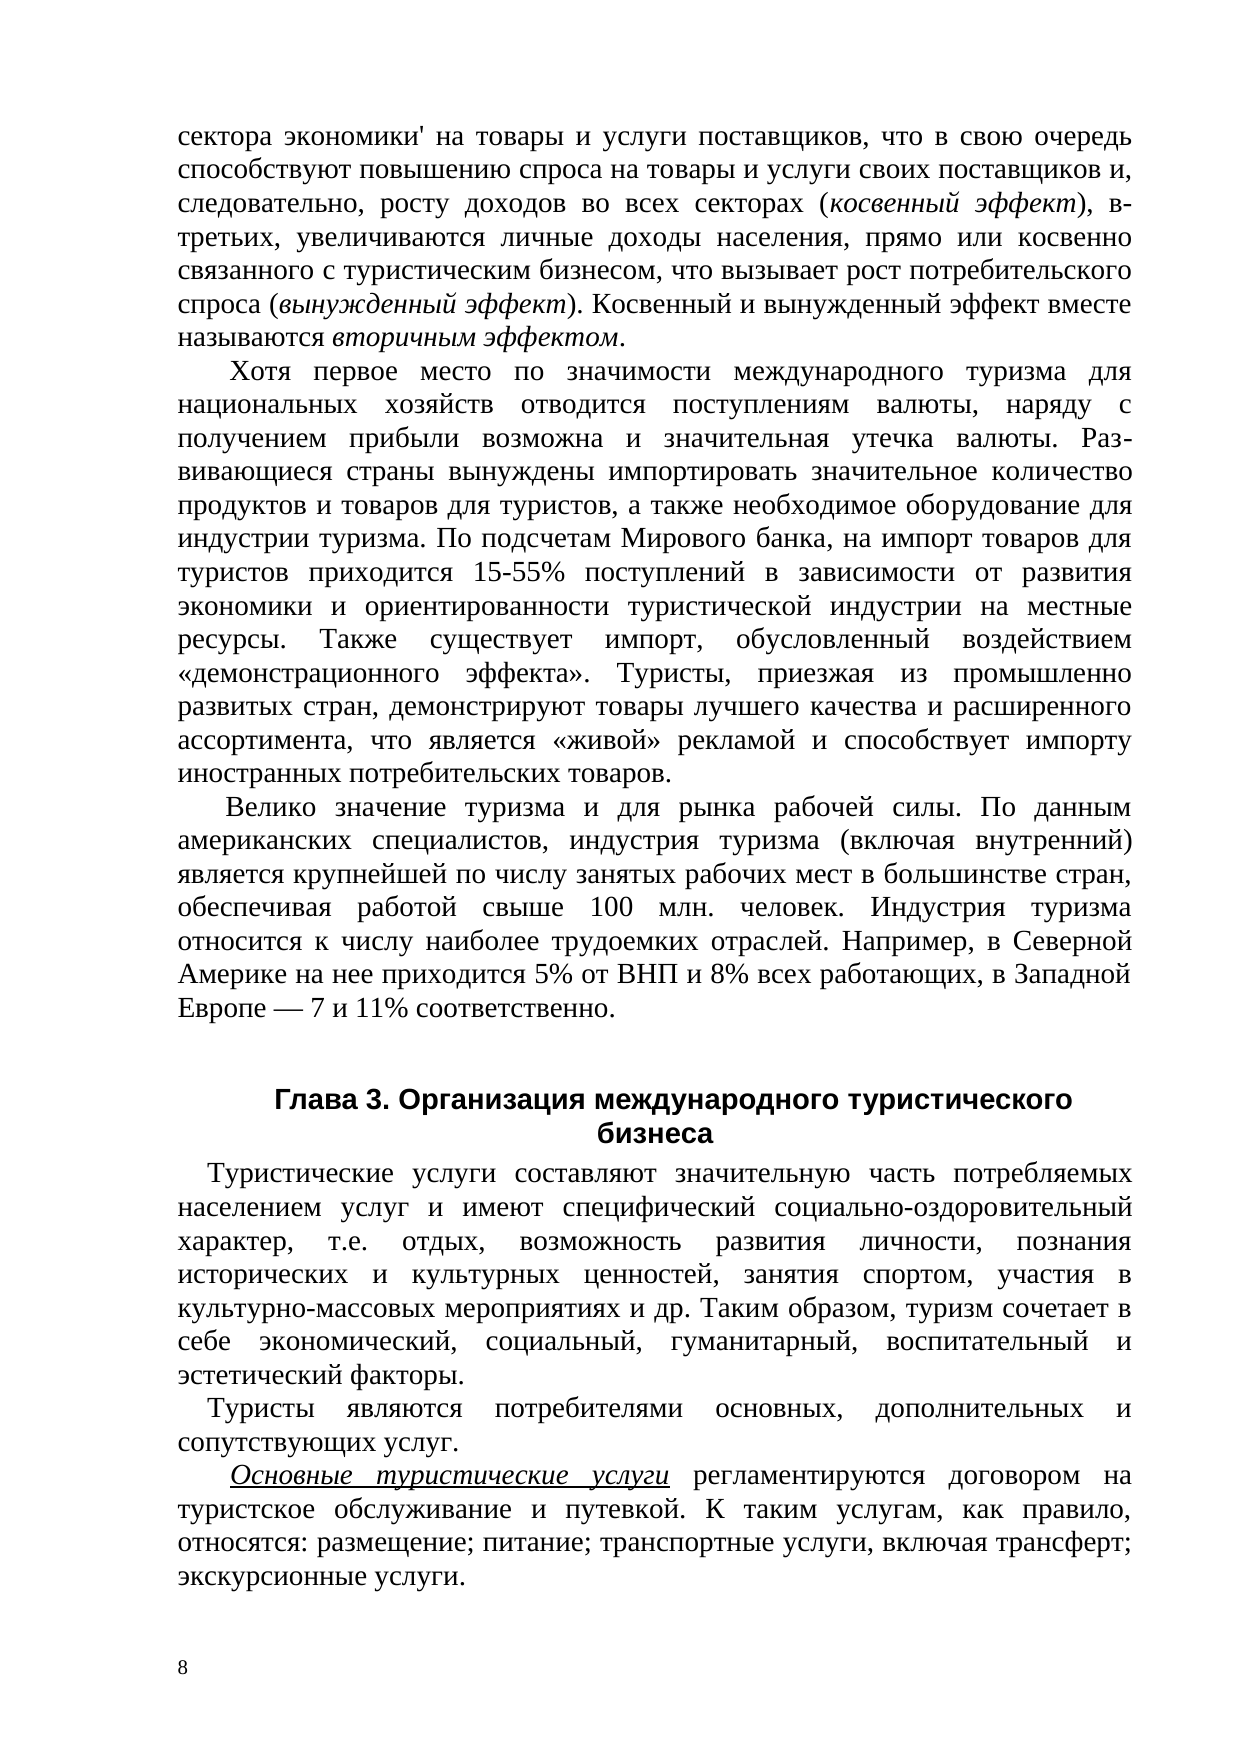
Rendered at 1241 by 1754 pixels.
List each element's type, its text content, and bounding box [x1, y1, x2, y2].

text Велико значение туризма и для рынка рабочей силы. По данным американских специалистов, индустрия туризма (включая внутренний) является крупнейшей по числу занятых рабочих мест в большинстве стран, обеспечивая работой свыше 100 млн. человек. Индустрия туризма относится к числу наиболее трудоемких отраслей. Например, в Северной Америке на нее приходится 5% от ВНП и 8% всех работающих, в Западной Европе — 7 и 11% соответственно. [177, 789, 1132, 1024]
text Основные туристические услуги регламентируются договором на туристское обслуживание и путевкой. К таким услугам, как правило, относятся: размещение; питание; транспортные услуги, включая трансферт; экскурсионные услуги. [177, 1457, 1132, 1592]
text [177, 118, 1132, 353]
subtitle Глава 3. Организация международного туристического бизнеса [177, 1082, 1132, 1149]
text Туристические услуги составляют значительную часть потребляемых населением услуг и имеют специфический социально-оздоровительный характер, т.е. отдых, возможность развития личности, познания исторических и культурных ценностей, занятия спортом, участия в культурно-массовых мероприятиях и др. Таким образом, туризм сочетает в себе экономический, социальный, гуманитарный, воспитательный и эстетический факторы. [177, 1156, 1132, 1390]
text Туристы являются потребителями основных, дополнительных и сопутствующих услуг. [177, 1390, 1132, 1457]
text Хотя первое место по значимости международного туризма для национальных хозяйств отводится поступлениям валюты, наряду с получением прибыли возможна и значительная утечка валюты. Развивающиеся страны вынуждены импортировать значительное количество продуктов и товаров для туристов, а также необходимое оборудование для индустрии туризма. По подсчетам Мирового банка, на импорт товаров для туристов приходится 15-55% поступлений в зависимости от развития экономики и ориентированности туристической индустрии на местные ресурсы. Также существует импорт, обусловленный воздействием «демонстрационного эффекта». Туристы, приезжая из промышленно развитых стран, демонстрируют товары лучшего качества и расширенного ассортимента, что является «живой» рекламой и способствует импорту иностранных потребительских товаров. [177, 353, 1132, 789]
